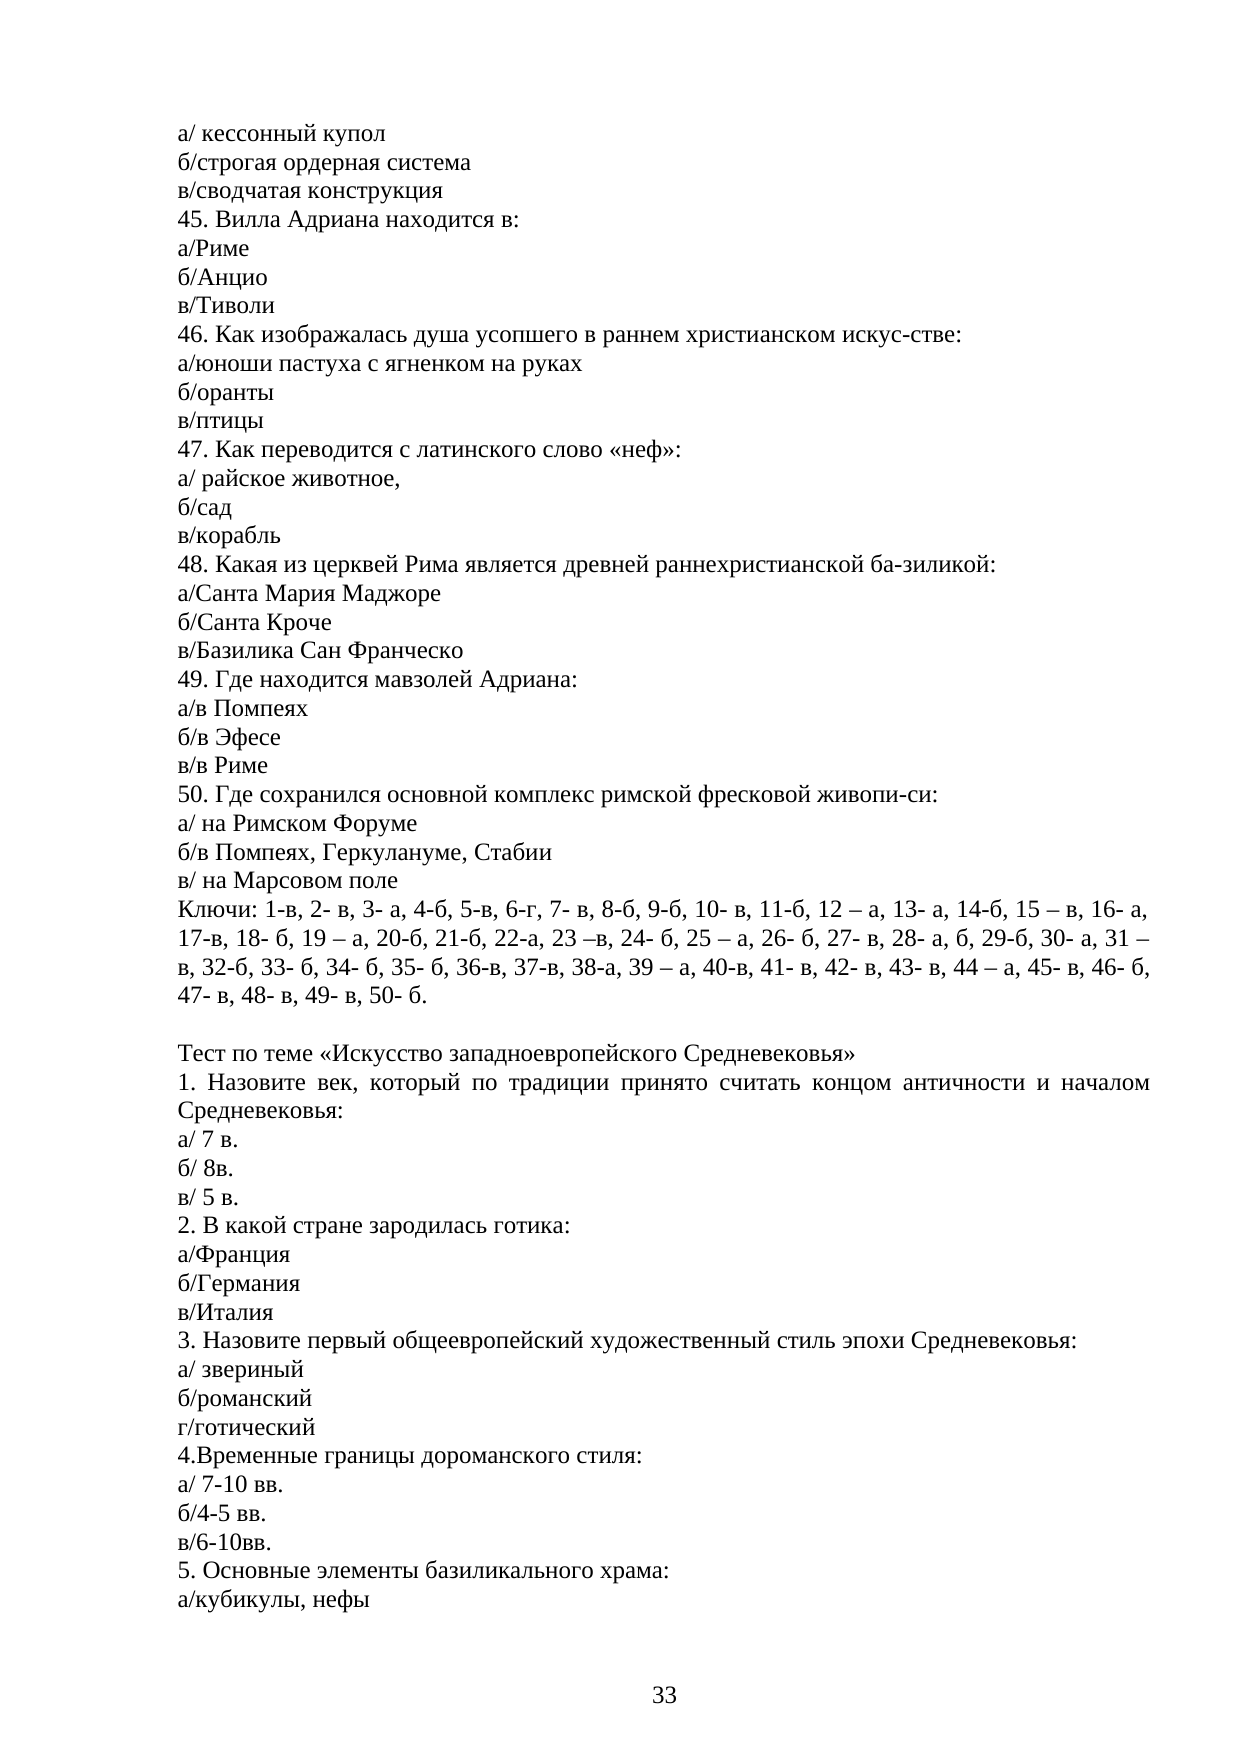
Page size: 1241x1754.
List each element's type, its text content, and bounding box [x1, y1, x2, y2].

text а/ 7-10 вв. [177, 1469, 1152, 1498]
text 49. Где находится мавзолей Адриана: [177, 664, 1152, 693]
text а/ на Римском Форуме [177, 808, 1152, 837]
text г/готический [177, 1412, 1152, 1441]
text Тест по теме «Искусство западноевропейского Средневековья» [177, 1038, 1152, 1067]
text а/ райское животное, [177, 463, 1152, 492]
text 5. Основные элементы базиликального храма: [177, 1556, 1152, 1584]
text 3. Назовите первый общеевропейский художественный стиль эпохи Средневековья: [177, 1326, 1152, 1354]
text а/в Помпеях [177, 693, 1152, 722]
text б/оранты [177, 377, 1152, 406]
text 2. В какой стране зародилась готика: [177, 1211, 1152, 1239]
text в/Тиволи [177, 291, 1152, 319]
text а/Санта Мария Маджоре [177, 578, 1152, 607]
text 45. Вилла Адриана находится в: [177, 204, 1152, 233]
text б/строгая ордерная система [177, 147, 1152, 176]
text 1. Назовите век, который по традиции принято считать концом античности и началом Средневековья: [177, 1067, 1152, 1124]
text а/Франция [177, 1239, 1152, 1268]
text в/ на Марсовом поле [177, 866, 1152, 894]
text в/Базилика Сан Франческо [177, 636, 1152, 664]
text а/ звериный [177, 1354, 1152, 1383]
text в/корабль [177, 521, 1152, 549]
text 47. Как переводится с латинского слово «неф»: [177, 434, 1152, 463]
text б/ 8в. [177, 1153, 1152, 1182]
text 4.Временные границы дороманского стиля: [177, 1441, 1152, 1469]
text в/6-10вв. [177, 1527, 1152, 1556]
text б/Анцио [177, 262, 1152, 291]
text 48. Какая из церквей Рима является древней раннехристианской ба-зиликой: [177, 549, 1152, 578]
text б/сад [177, 492, 1152, 521]
text в/ 5 в. [177, 1182, 1152, 1211]
text в/сводчатая конструкция [177, 176, 1152, 204]
text в/в Риме [177, 751, 1152, 779]
text Ключи: 1-в, 2- в, 3- а, 4-б, 5-в, 6-г, 7- в, 8-б, 9-б, 10- в, 11-б, 12 – а, 13- а, 14-б, 15 – в, 16- а, 17-в, 18- б, 19 – а, 20-б, 21-б, 22-а, 23 –в, 24- б, 25 – а, 26- б, 27- в, 28- а, б, 29-б, 30- а, 31 – в, 32-б, 33- б, 34- б, 35- б, 36-в, 37-в, 38-а, 39 – а, 40-в, 41- в, 42- в, 43- в, 44 – а, 45- в, 46- б, 47- в, 48- в, 49- в, 50- б. [177, 894, 1152, 1009]
text а/юноши пастуха с ягненком на руках [177, 348, 1152, 377]
text 50. Где сохранился основной комплекс римской фресковой живопи-си: [177, 779, 1152, 808]
text а/ 7 в. [177, 1124, 1152, 1153]
text а/ кессонный купол [177, 118, 1152, 147]
text б/романский [177, 1383, 1152, 1412]
text а/кубикулы, нефы [177, 1584, 1152, 1613]
text б/в Помпеях, Геркулануме, Стабии [177, 837, 1152, 866]
text б/Германия [177, 1268, 1152, 1297]
text б/Санта Кроче [177, 607, 1152, 636]
text а/Риме [177, 233, 1152, 262]
text в/Италия [177, 1297, 1152, 1326]
text 46. Как изображалась душа усопшего в раннем христианском искус-стве: [177, 319, 1152, 348]
text б/в Эфесе [177, 722, 1152, 751]
text в/птицы [177, 406, 1152, 434]
text б/4-5 вв. [177, 1498, 1152, 1527]
